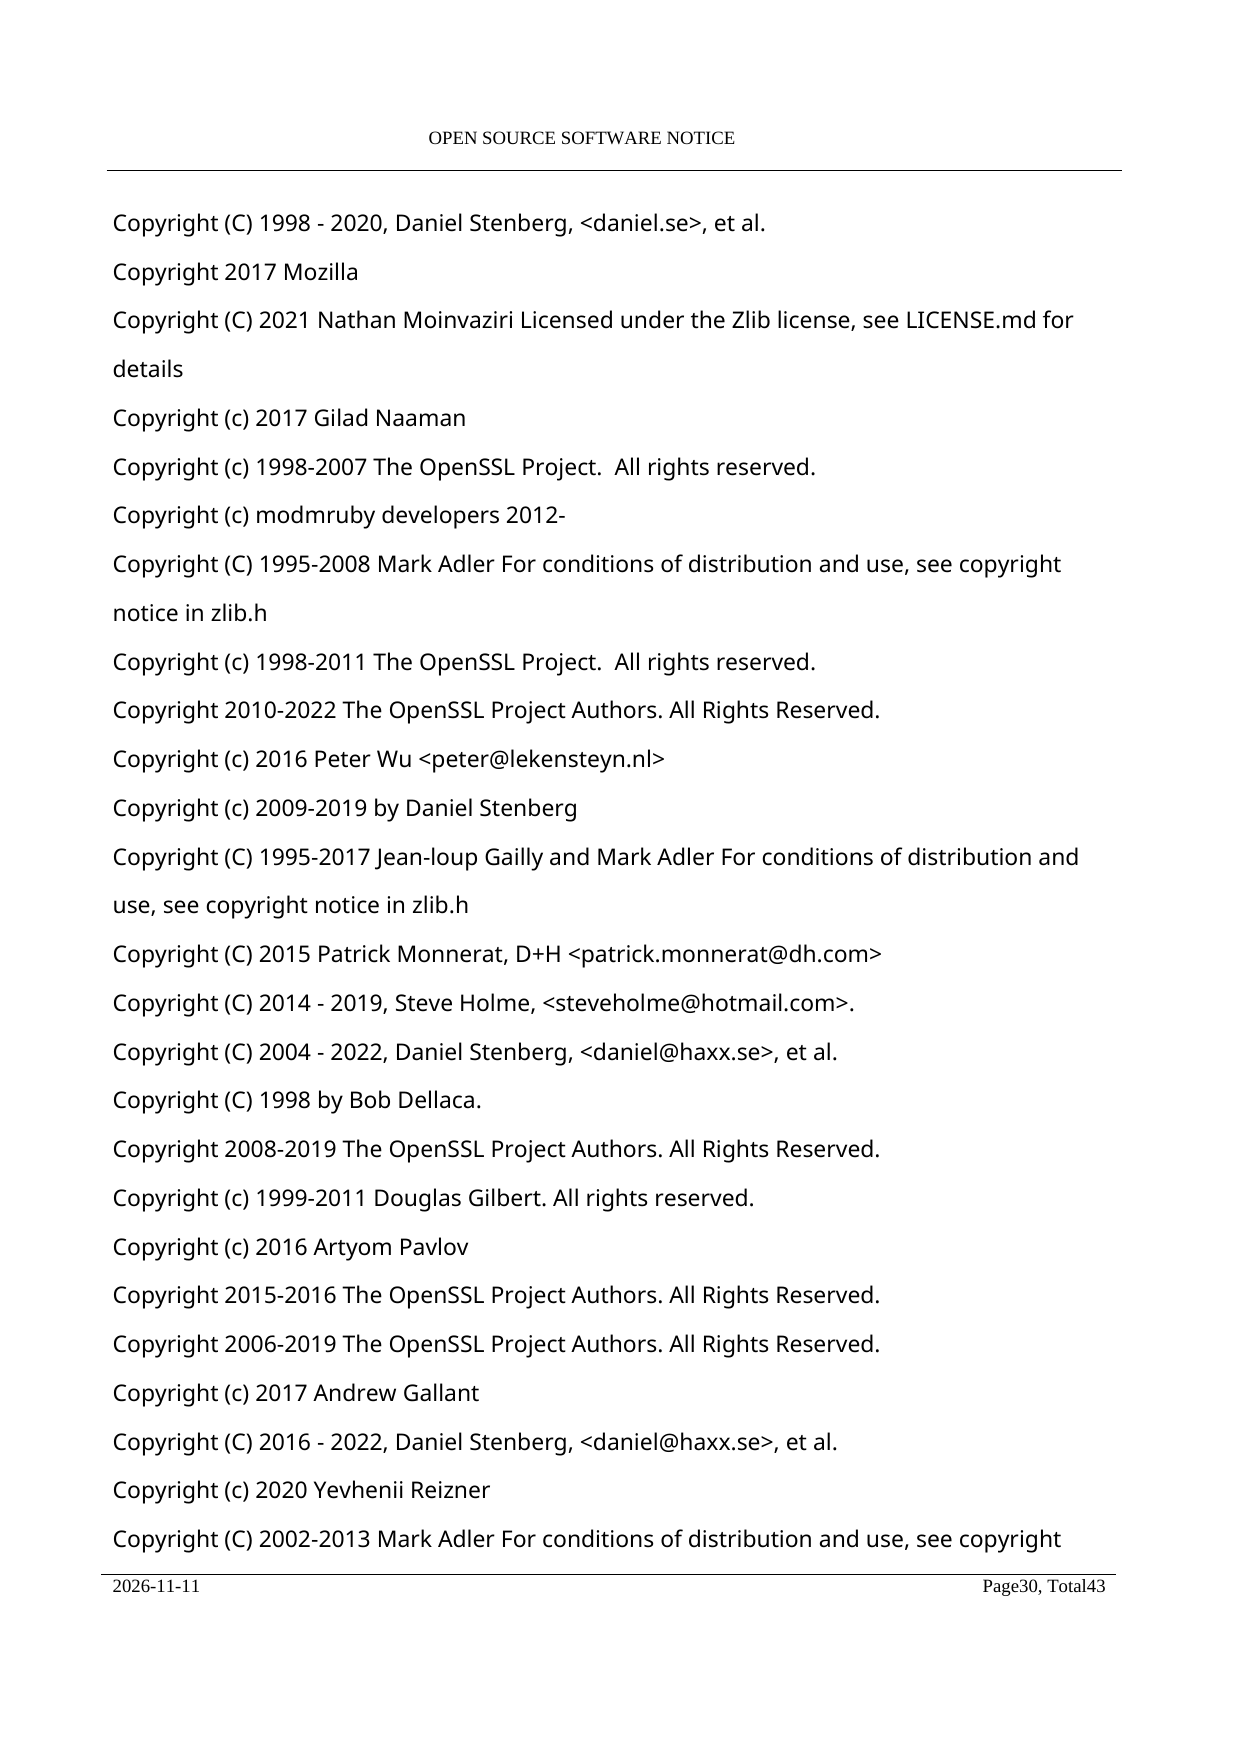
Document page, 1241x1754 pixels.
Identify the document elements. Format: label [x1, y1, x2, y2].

text [112, 206, 1128, 1555]
